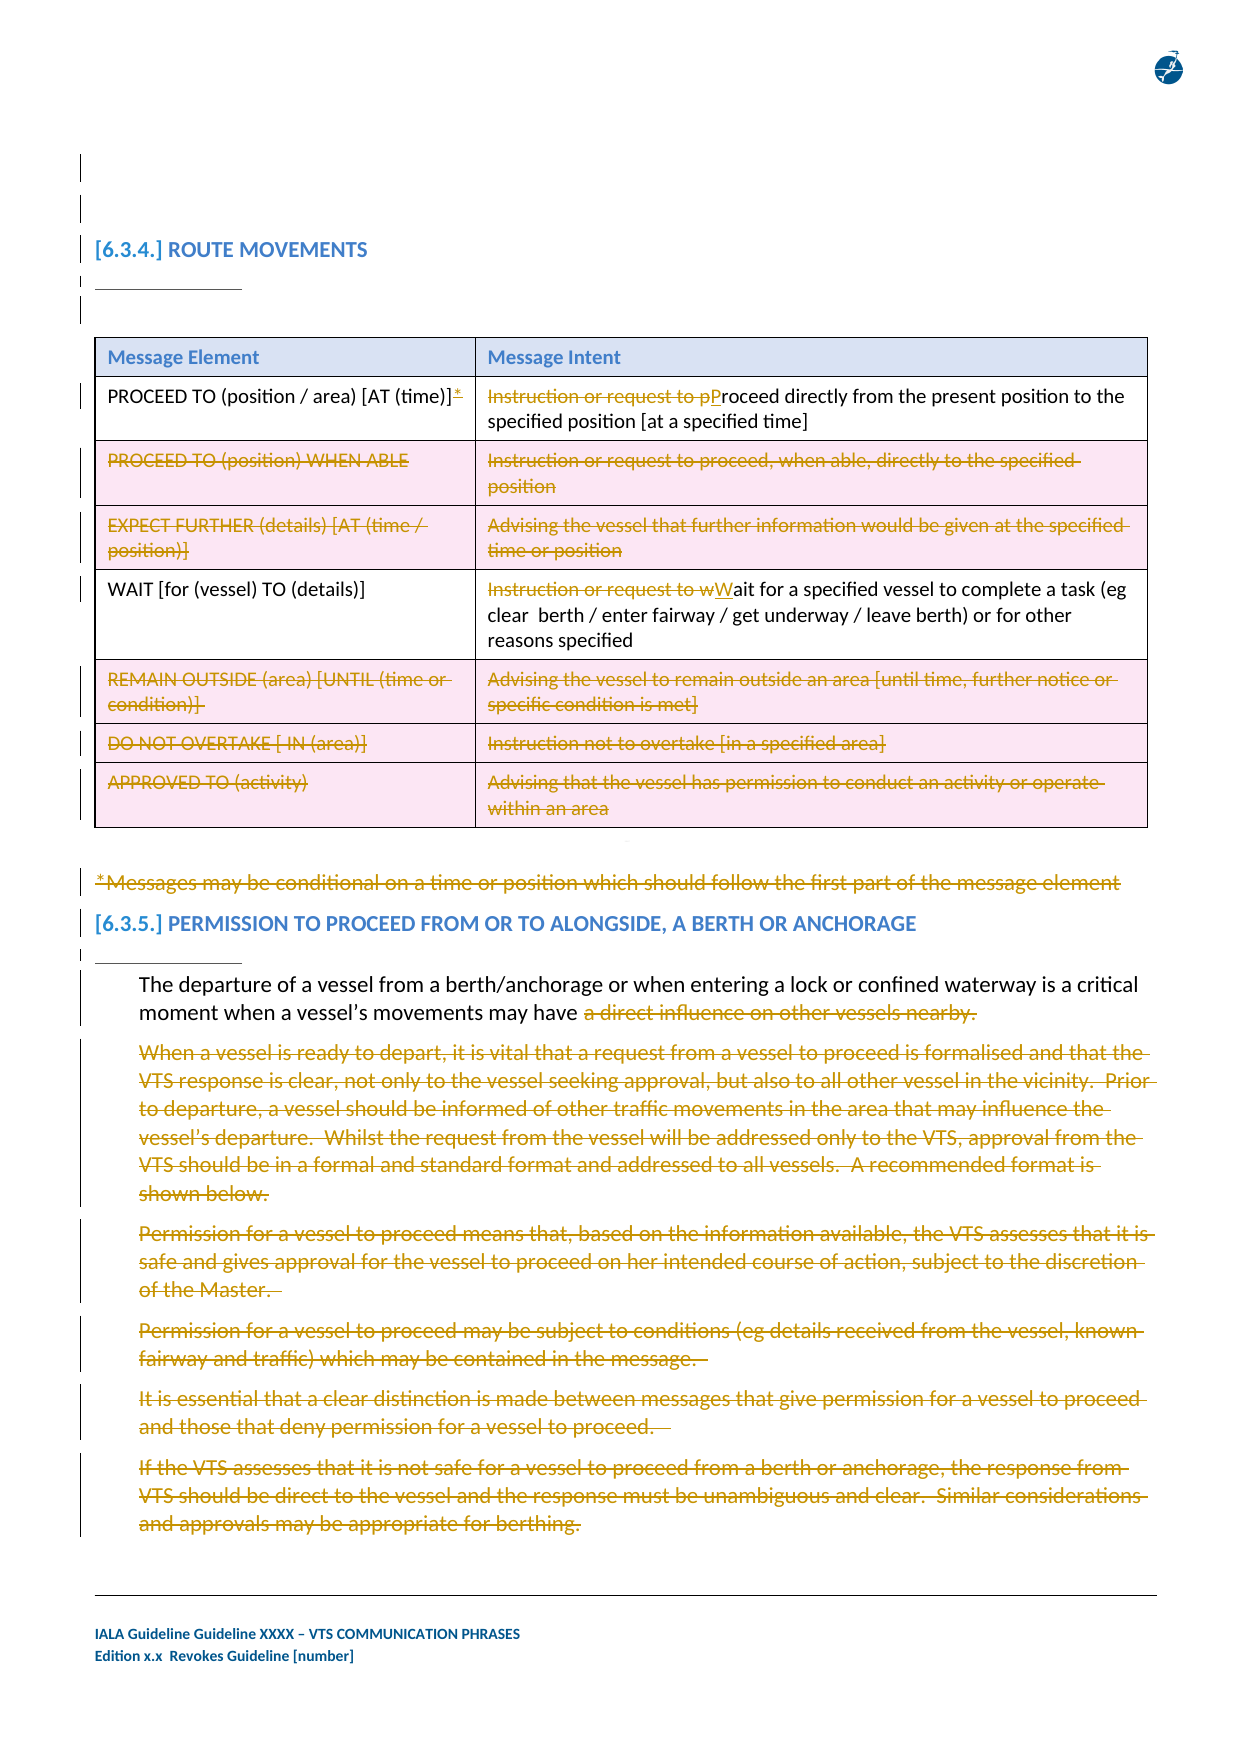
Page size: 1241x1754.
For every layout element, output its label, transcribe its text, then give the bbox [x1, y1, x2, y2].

table_header Message Element [96, 338, 475, 376]
picture [1123, 0, 1241, 119]
subtitle PERMISSION TO PROCEED FROM OR TO ALONGSIDE, A BERTH OR ANCHORAGE [94, 909, 1157, 937]
table_header Message Intent [476, 338, 1147, 376]
table_cell WAIT [for (vessel) TO (details)] [96, 570, 475, 659]
table_cell ait for a specified vessel to complete a task (eg clear berth / enter fairway / get underway / leave berth) or for other reasons specified [476, 570, 1147, 659]
table_cell roceed directly from the present position to the specified position [at a specified time] [476, 377, 1147, 440]
subtitle ROUTE MOVEMENTS [94, 235, 1157, 263]
table_cell PROCEED TO (position / area) [AT (time)] [96, 377, 475, 440]
